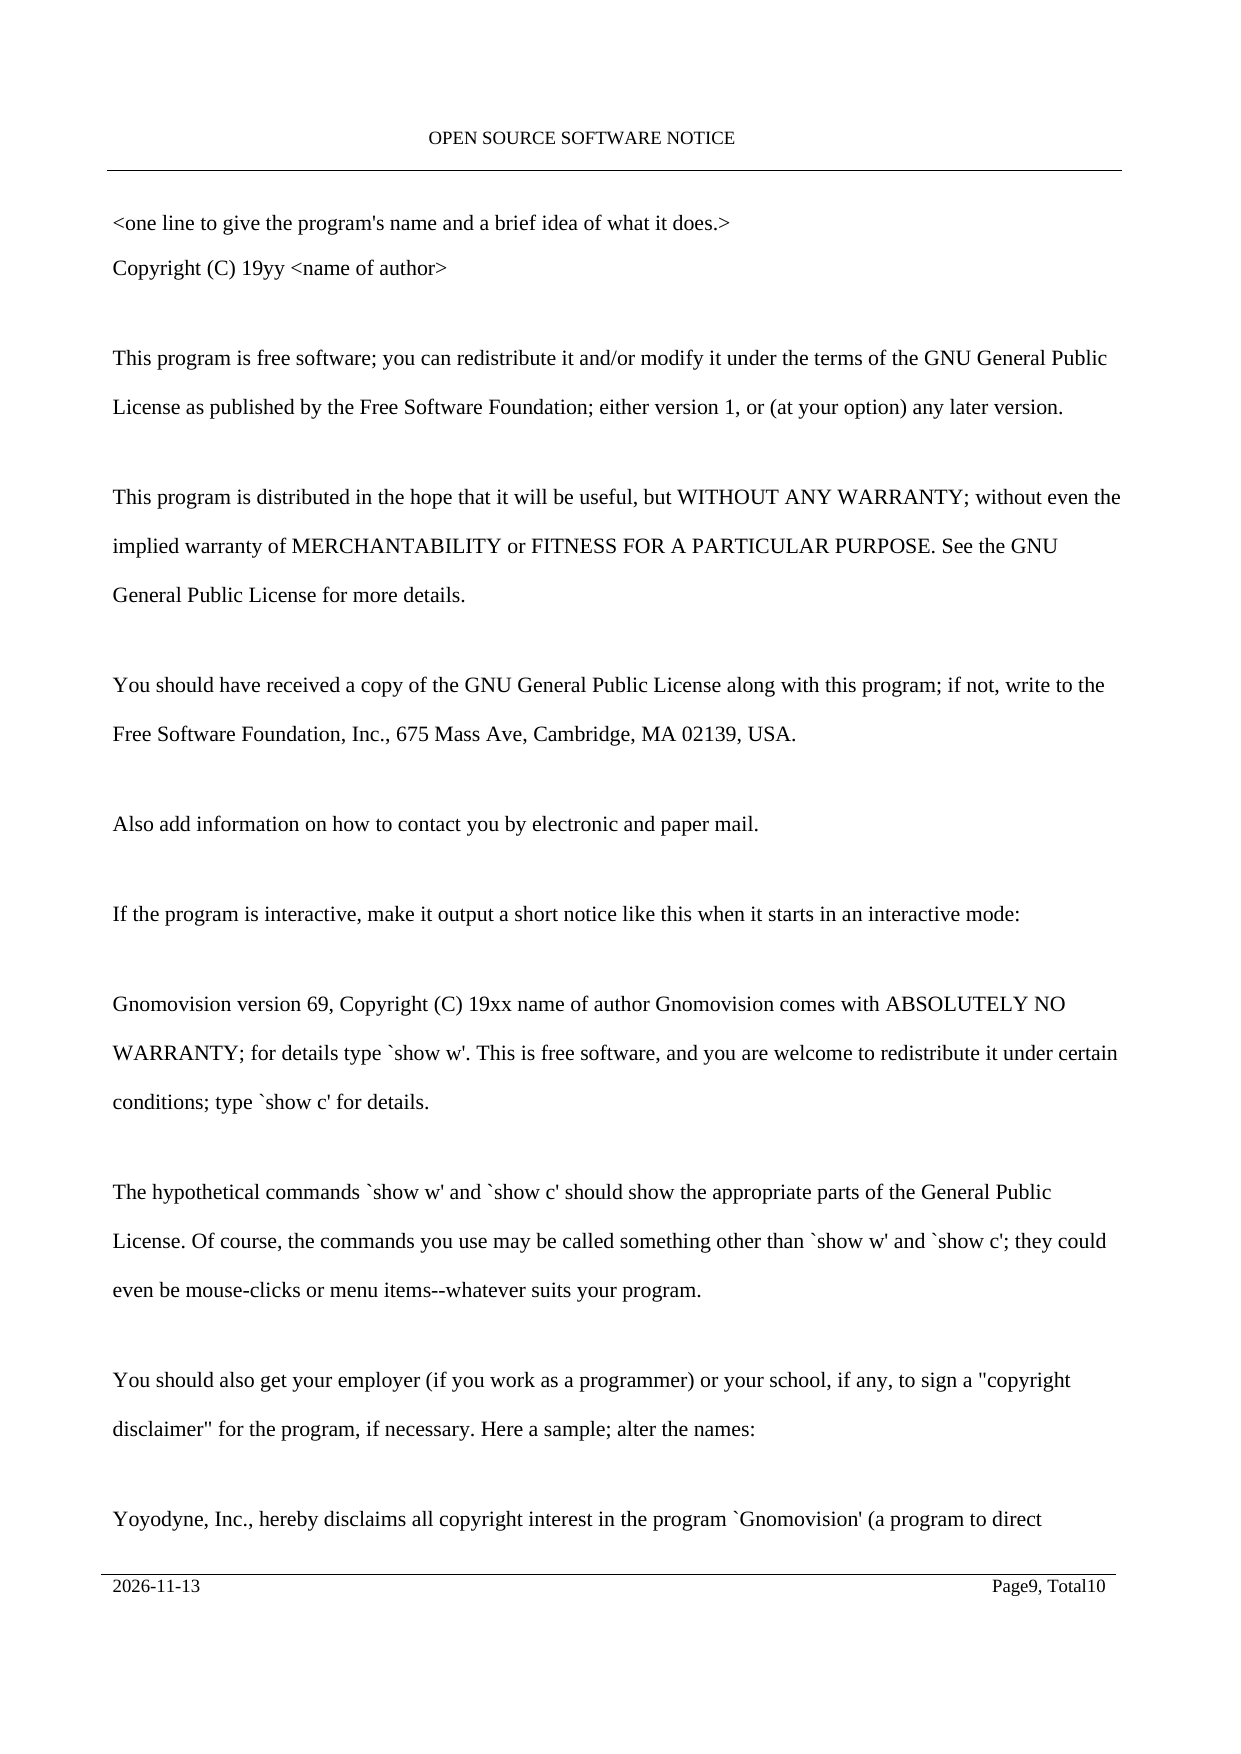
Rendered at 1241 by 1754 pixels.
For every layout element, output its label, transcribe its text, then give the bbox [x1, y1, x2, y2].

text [112, 1502, 1128, 1534]
text Also add information on how to contact you by electronic and paper mail. [112, 807, 1128, 840]
text The hypothetical commands `show w' and `show c' should show the appropriate parts of the General Public License. Of course, the commands you use may be called something other than `show w' and `show c'; they could even be mouse-clicks or menu items--whatever suits your program. [112, 1175, 1128, 1305]
text You should also get your employer (if you work as a programmer) or your school, if any, to sign a "copyright disclaimer" for the program, if necessary. Here a sample; alter the names: [112, 1363, 1128, 1444]
text <one line to give the program's name and a brief idea of what it does.> [112, 206, 1128, 239]
text Copyright (C) 19yy <name of author> [112, 251, 1128, 284]
text If the program is interactive, make it output a short notice like this when it starts in an interactive mode: [112, 897, 1128, 930]
text You should have received a copy of the GNU General Public License along with this program; if not, write to the Free Software Foundation, Inc., 675 Mass Ave, Cambridge, MA 02139, USA. [112, 668, 1128, 749]
text Gnomovision version 69, Copyright (C) 19xx name of author Gnomovision comes with ABSOLUTELY NO WARRANTY; for details type `show w'. This is free software, and you are welcome to redistribute it under certain conditions; type `show c' for details. [112, 988, 1128, 1118]
text This program is distributed in the hope that it will be useful, but WITHOUT ANY WARRANTY; without even the implied warranty of MERCHANTABILITY or FITNESS FOR A PARTICULAR PURPOSE. See the GNU General Public License for more details. [112, 481, 1128, 611]
text This program is free software; you can redistribute it and/or modify it under the terms of the GNU General Public License as published by the Free Software Foundation; either version 1, or (at your option) any later version. [112, 342, 1128, 423]
